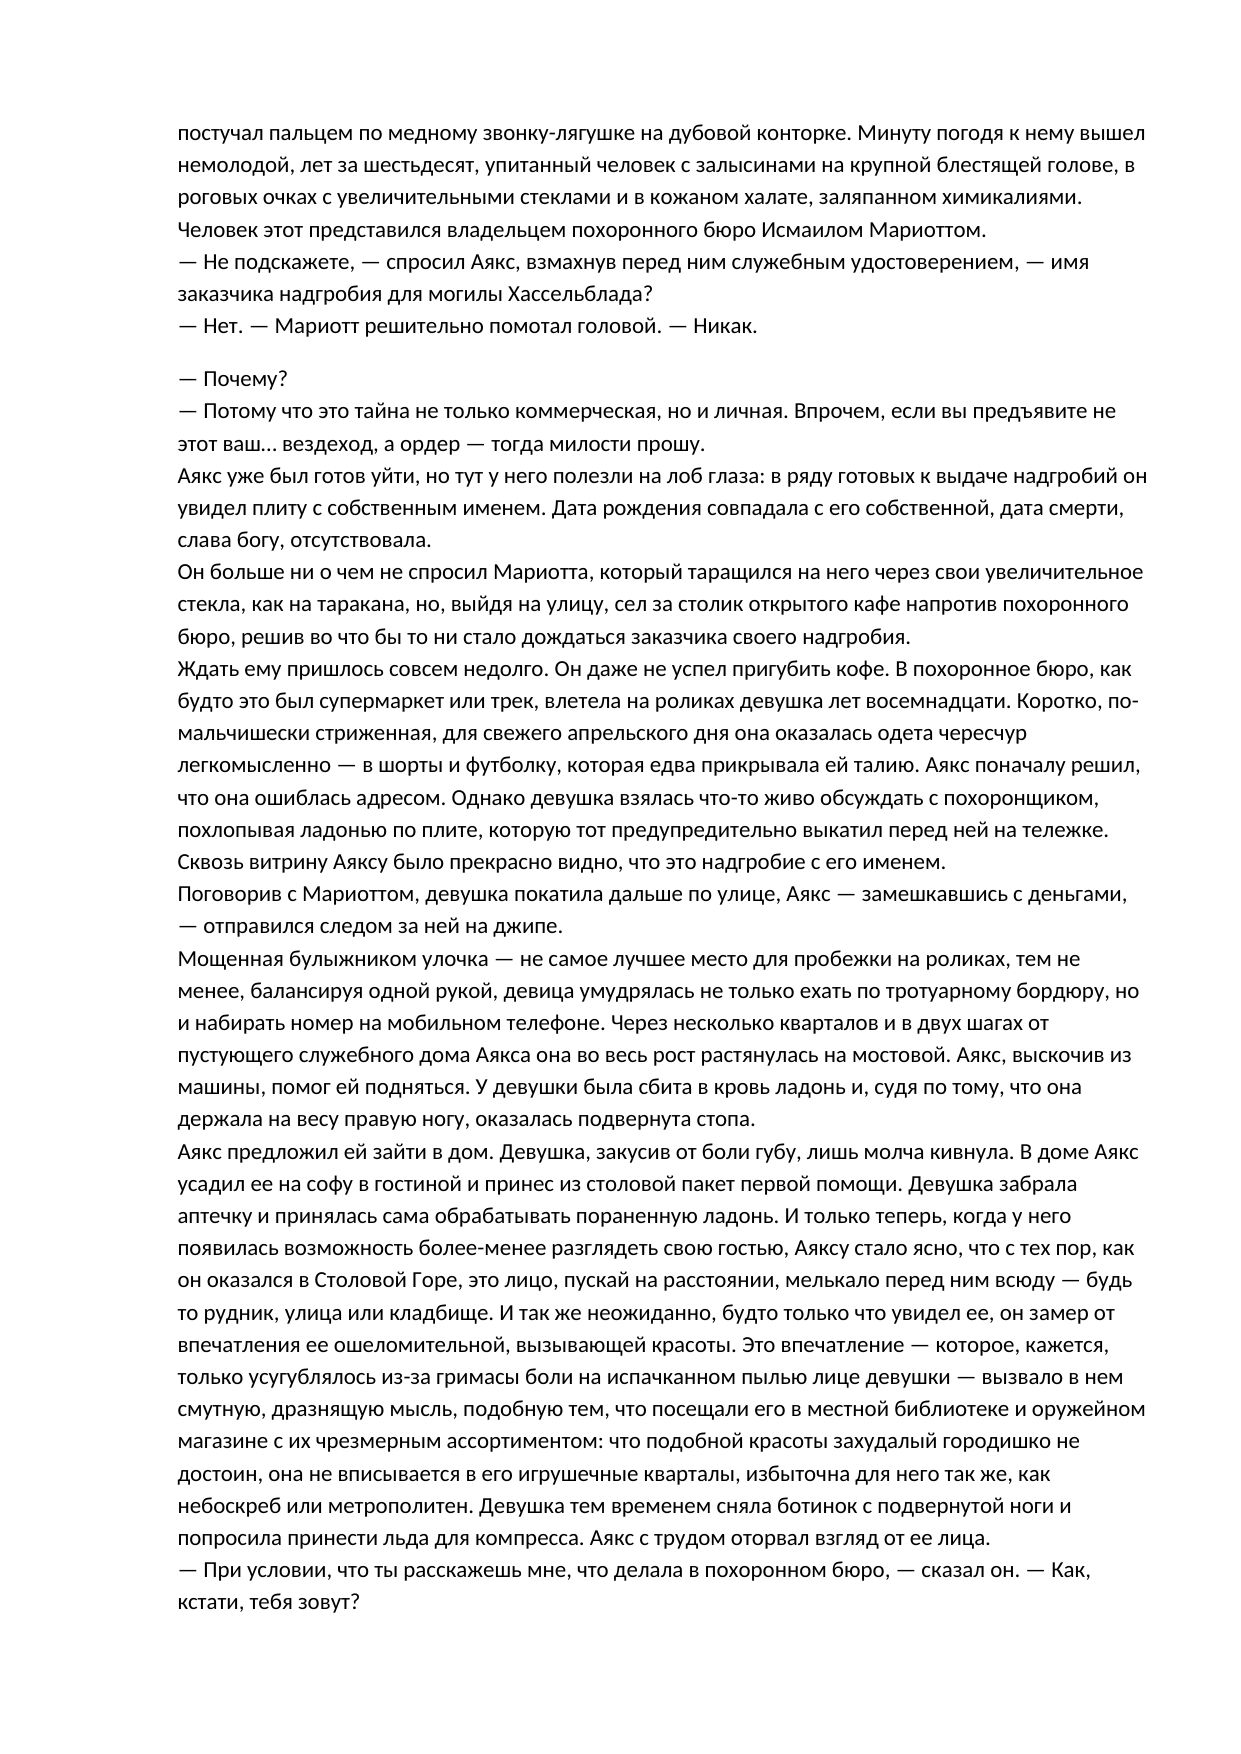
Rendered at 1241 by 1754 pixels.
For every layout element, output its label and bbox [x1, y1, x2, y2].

text [177, 118, 1152, 339]
text [177, 364, 1152, 1615]
